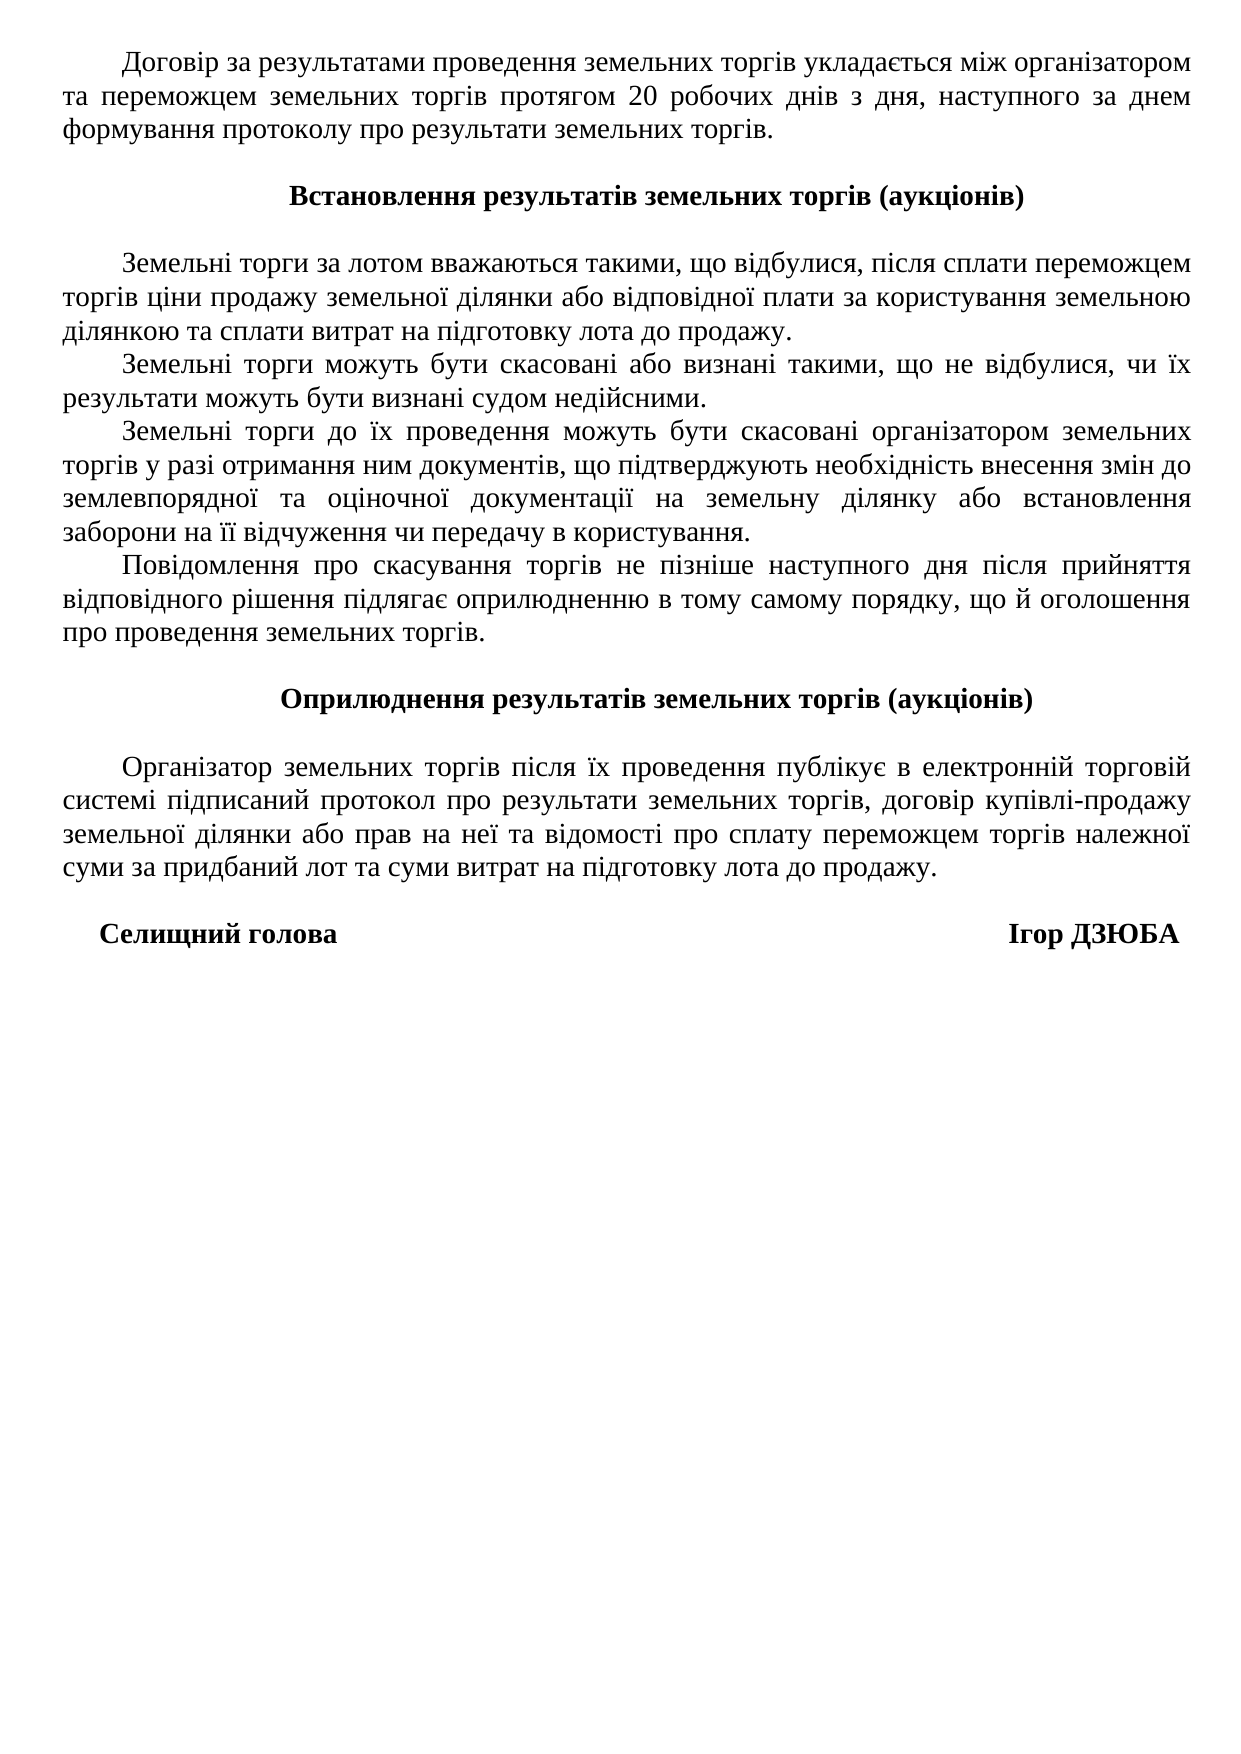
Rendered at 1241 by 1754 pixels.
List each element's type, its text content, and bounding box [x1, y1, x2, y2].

text Земельні торги можуть бути скасовані або визнані такими, що не відбулися, чи їх результати можуть бути визнані судом недійсними. [62, 346, 1192, 413]
text Селищний голова Ігор ДЗЮБА [62, 916, 1192, 950]
text Договір за результатами проведення земельних торгів укладається між організатором та переможцем земельних торгів протягом 20 робочих днів з дня, наступного за днем формування протоколу про результати земельних торгів. [62, 44, 1192, 145]
text Оприлюднення результатів земельних торгів (аукціонів) [62, 682, 1192, 715]
text Встановлення результатів земельних торгів (аукціонів) [62, 178, 1192, 212]
text Організатор земельних торгів після їх проведення публікує в електронній торговій системі підписаний протокол про результати земельних торгів, договір купівлі-продажу земельної ділянки або прав на неї та відомості про сплату переможцем торгів належної суми за придбаний лот та суми витрат на підготовку лота до продажу. [62, 749, 1192, 883]
text Земельні торги за лотом вважаються такими, що відбулися, після сплати переможцем торгів ціни продажу земельної ділянки або відповідної плати за користування земельною ділянкою та сплати витрат на підготовку лота до продажу. [62, 246, 1192, 346]
text Повідомлення про скасування торгів не пізніше наступного дня після прийняття відповідного рішення підлягає оприлюдненню в тому самому порядку, що й оголошення про проведення земельних торгів. [62, 547, 1192, 648]
text Земельні торги до їх проведення можуть бути скасовані організатором земельних торгів у разі отримання ним документів, що підтверджують необхідність внесення змін до землевпорядної та оціночної документації на земельну ділянку або встановлення заборони на її відчуження чи передачу в користування. [62, 413, 1192, 547]
